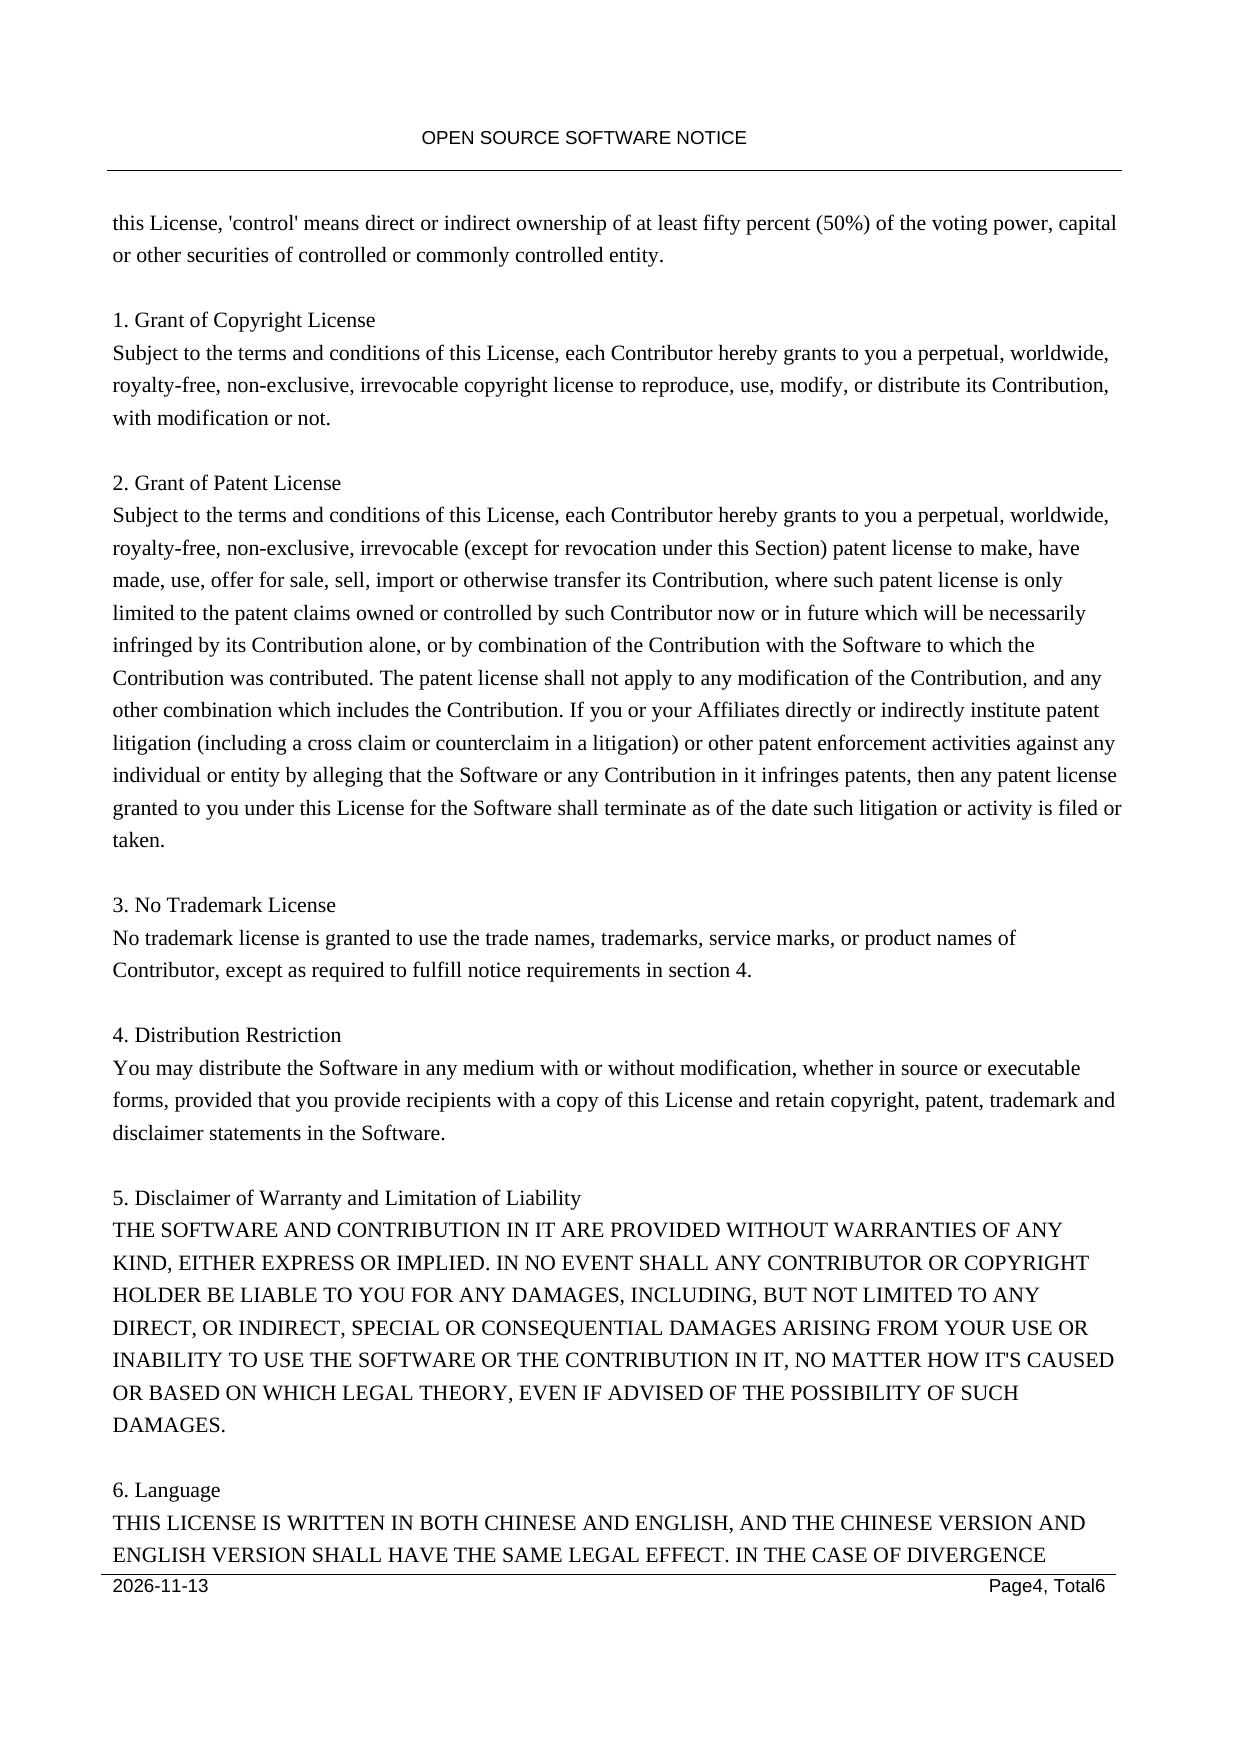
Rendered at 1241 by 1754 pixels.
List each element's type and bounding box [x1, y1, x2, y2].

text [112, 206, 1128, 1571]
